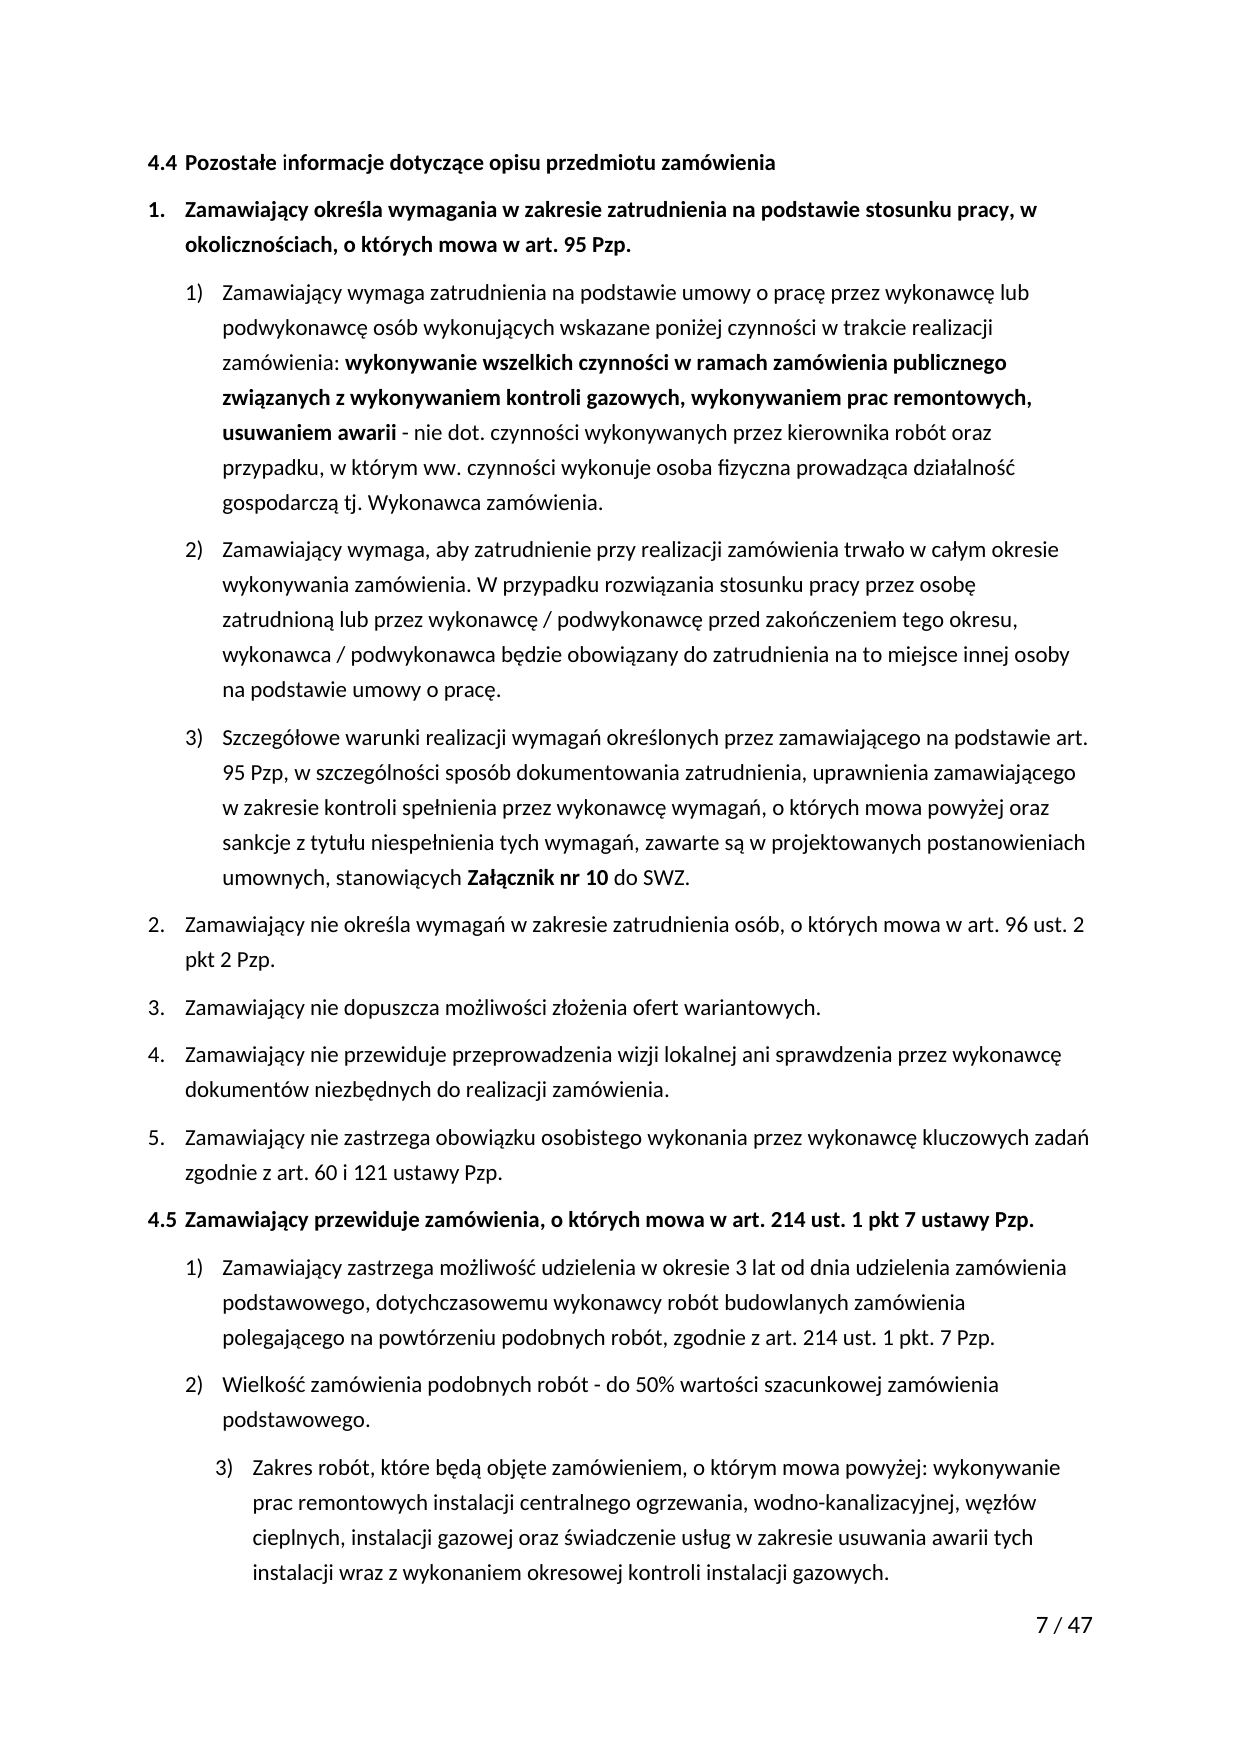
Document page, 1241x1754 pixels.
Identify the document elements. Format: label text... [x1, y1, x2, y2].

list Zamawiający wymaga zatrudnienia na podstawie umowy o pracę przez wykonawcę lub podwykonawcę osób wykonujących wskazane poniżej czynności w trakcie realizacji zamówienia: wykonywanie wszelkich czynności w ramach zamówienia publicznego związanych z wykonywaniem kontroli gazowych, wykonywaniem prac remontowych, usuwaniem awarii - nie dot. czynności wykonywanych przez kierownika robót oraz przypadku, w którym ww. czynności wykonuje osoba fizyczna prowadząca działalność gospodarczą tj. Wykonawca zamówienia. [185, 278, 1093, 516]
subtitle Zamawiający przewiduje zamówienia, o których mowa w art. 214 ust. 1 pkt 7 ustawy Pzp. [148, 1205, 1093, 1233]
subtitle Pozostałe informacje dotyczące opisu przedmiotu zamówienia [148, 148, 1093, 176]
list Zamawiający zastrzega możliwość udzielenia w okresie 3 lat od dnia udzielenia zamówienia podstawowego, dotychczasowemu wykonawcy robót budowlanych zamówienia polegającego na powtórzeniu podobnych robót, zgodnie z art. 214 ust. 1 pkt. 7 Pzp. [185, 1253, 1093, 1351]
list Zamawiający wymaga, aby zatrudnienie przy realizacji zamówienia trwało w całym okresie wykonywania zamówienia. W przypadku rozwiązania stosunku pracy przez osobę zatrudnioną lub przez wykonawcę / podwykonawcę przed zakończeniem tego okresu, wykonawca / podwykonawca będzie obowiązany do zatrudnienia na to miejsce innej osoby na podstawie umowy o pracę. [185, 535, 1093, 703]
list Zakres robót, które będą objęte zamówieniem, o którym mowa powyżej: wykonywanie prac remontowych instalacji centralnego ogrzewania, wodno-kanalizacyjnej, węzłów cieplnych, instalacji gazowej oraz świadczenie usług w zakresie usuwania awarii tych instalacji wraz z wykonaniem okresowej kontroli instalacji gazowych. [215, 1453, 1093, 1586]
list Zamawiający nie zastrzega obowiązku osobistego wykonania przez wykonawcę kluczowych zadań zgodnie z art. 60 i 121 ustawy Pzp. [148, 1123, 1093, 1186]
list Wielkość zamówienia podobnych robót - do 50% wartości szacunkowej zamówienia podstawowego. [185, 1370, 1093, 1433]
list Zamawiający nie dopuszcza możliwości złożenia ofert wariantowych. [148, 993, 1093, 1021]
list Zamawiający nie określa wymagań w zakresie zatrudnienia osób, o których mowa w art. 96 ust. 2 pkt 2 Pzp. [148, 910, 1093, 973]
list Szczegółowe warunki realizacji wymagań określonych przez zamawiającego na podstawie art. 95 Pzp, w szczególności sposób dokumentowania zatrudnienia, uprawnienia zamawiającego w zakresie kontroli spełnienia przez wykonawcę wymagań, o których mowa powyżej oraz sankcje z tytułu niespełnienia tych wymagań, zawarte są w projektowanych postanowieniach umownych, stanowiących Załącznik nr 10 do SWZ. [185, 723, 1093, 891]
list Zamawiający określa wymagania w zakresie zatrudnienia na podstawie stosunku pracy, w okolicznościach, o których mowa w art. 95 Pzp. [148, 195, 1093, 258]
list Zamawiający nie przewiduje przeprowadzenia wizji lokalnej ani sprawdzenia przez wykonawcę dokumentów niezbędnych do realizacji zamówienia. [148, 1040, 1093, 1103]
